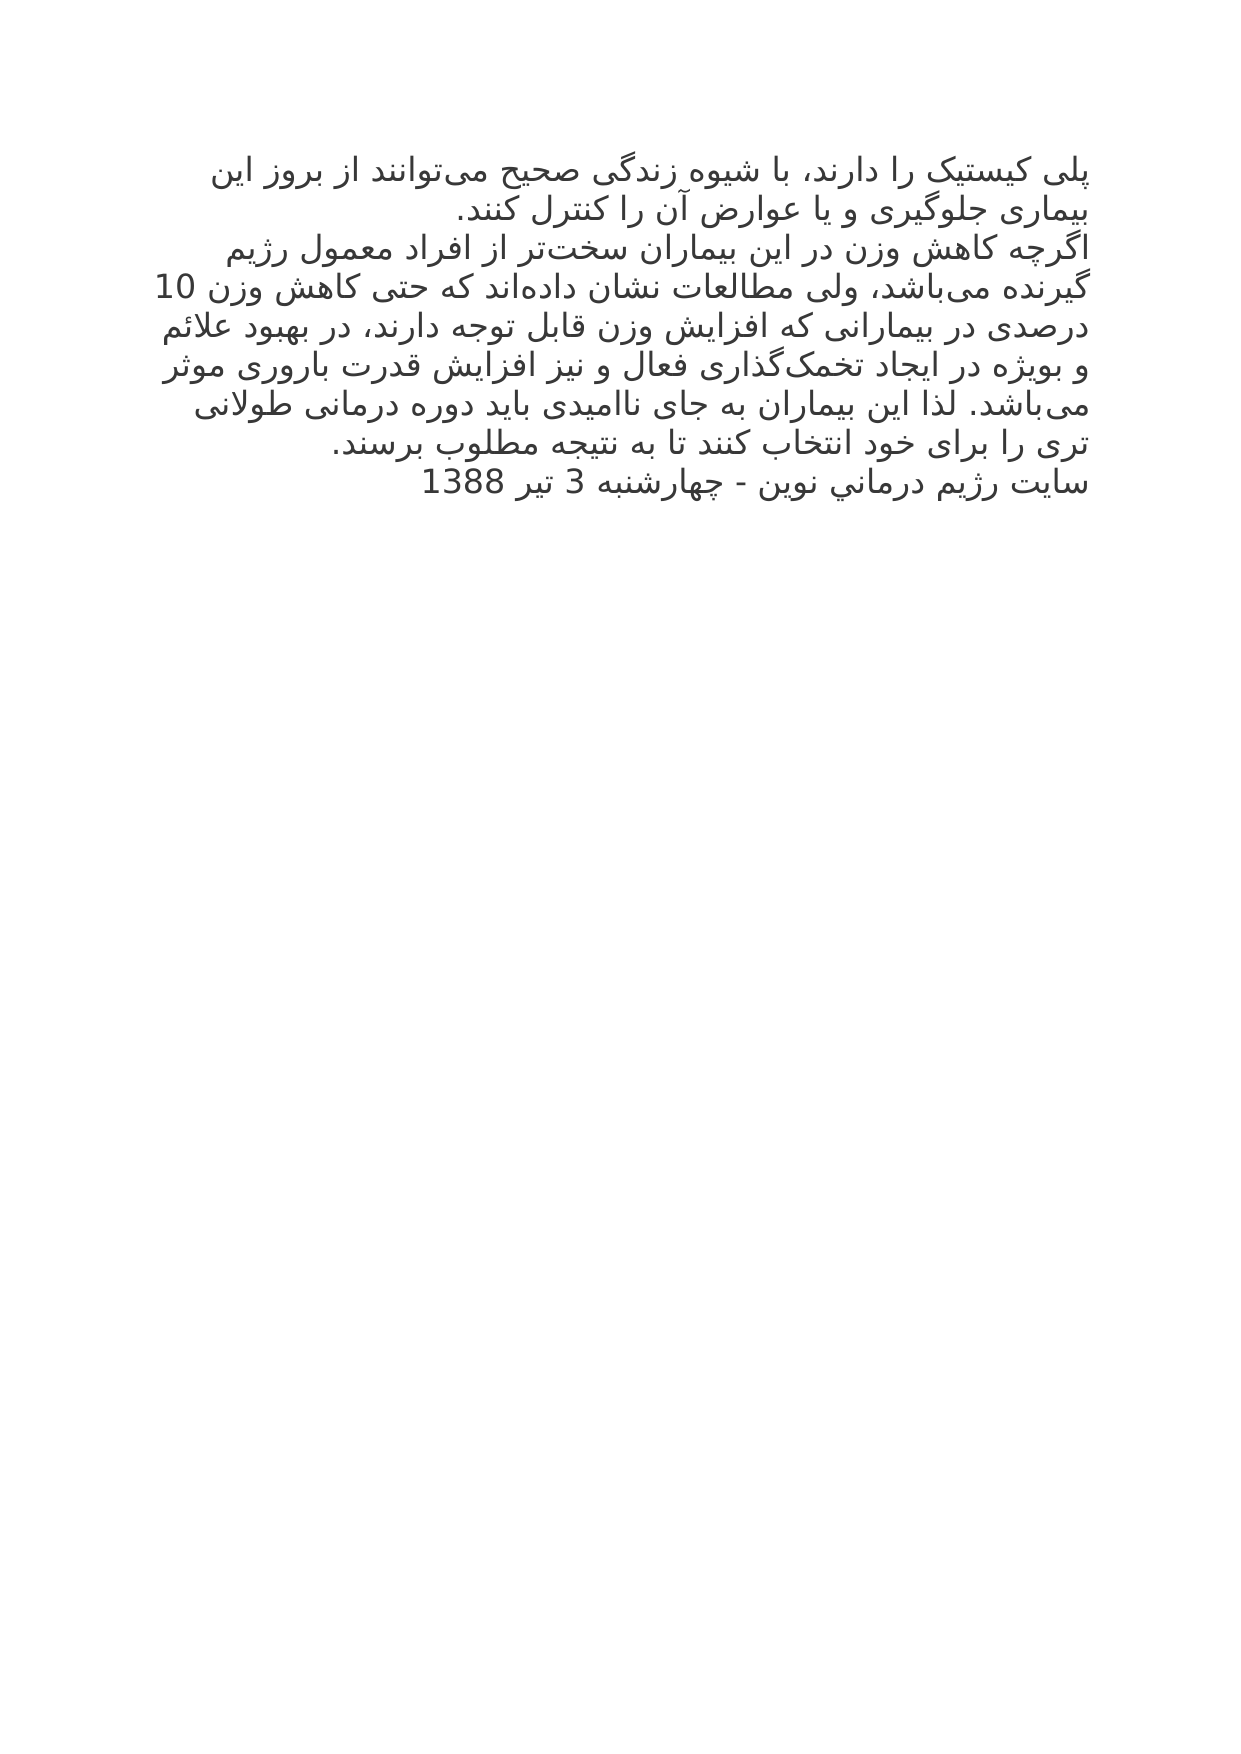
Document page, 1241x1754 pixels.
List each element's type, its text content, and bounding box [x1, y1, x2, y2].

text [150, 150, 1090, 228]
text سايت رژيم درماني نوين - چهارشنبه 3 تیر 1388 [150, 462, 1090, 502]
text اگرچه کاهش وزن در این بیماران سخت‌تر از افراد معمول رژیم گیرنده می‌باشد، ولی مطالعات نشان داده‌اند که حتی کاهش وزن 10 درصدی در بیمارانی که افزایش وزن قابل توجه دارند، در بهبود علائم و بویژه در ایجاد تخمک‌گذاری فعال و نیز افزایش قدرت باروری موثر می‌باشد. لذا این بیماران به جای ناامیدی باید دوره درمانی طولانی تری را برای خود انتخاب کنند تا به نتیجه مطلوب برسند. [150, 228, 1090, 462]
